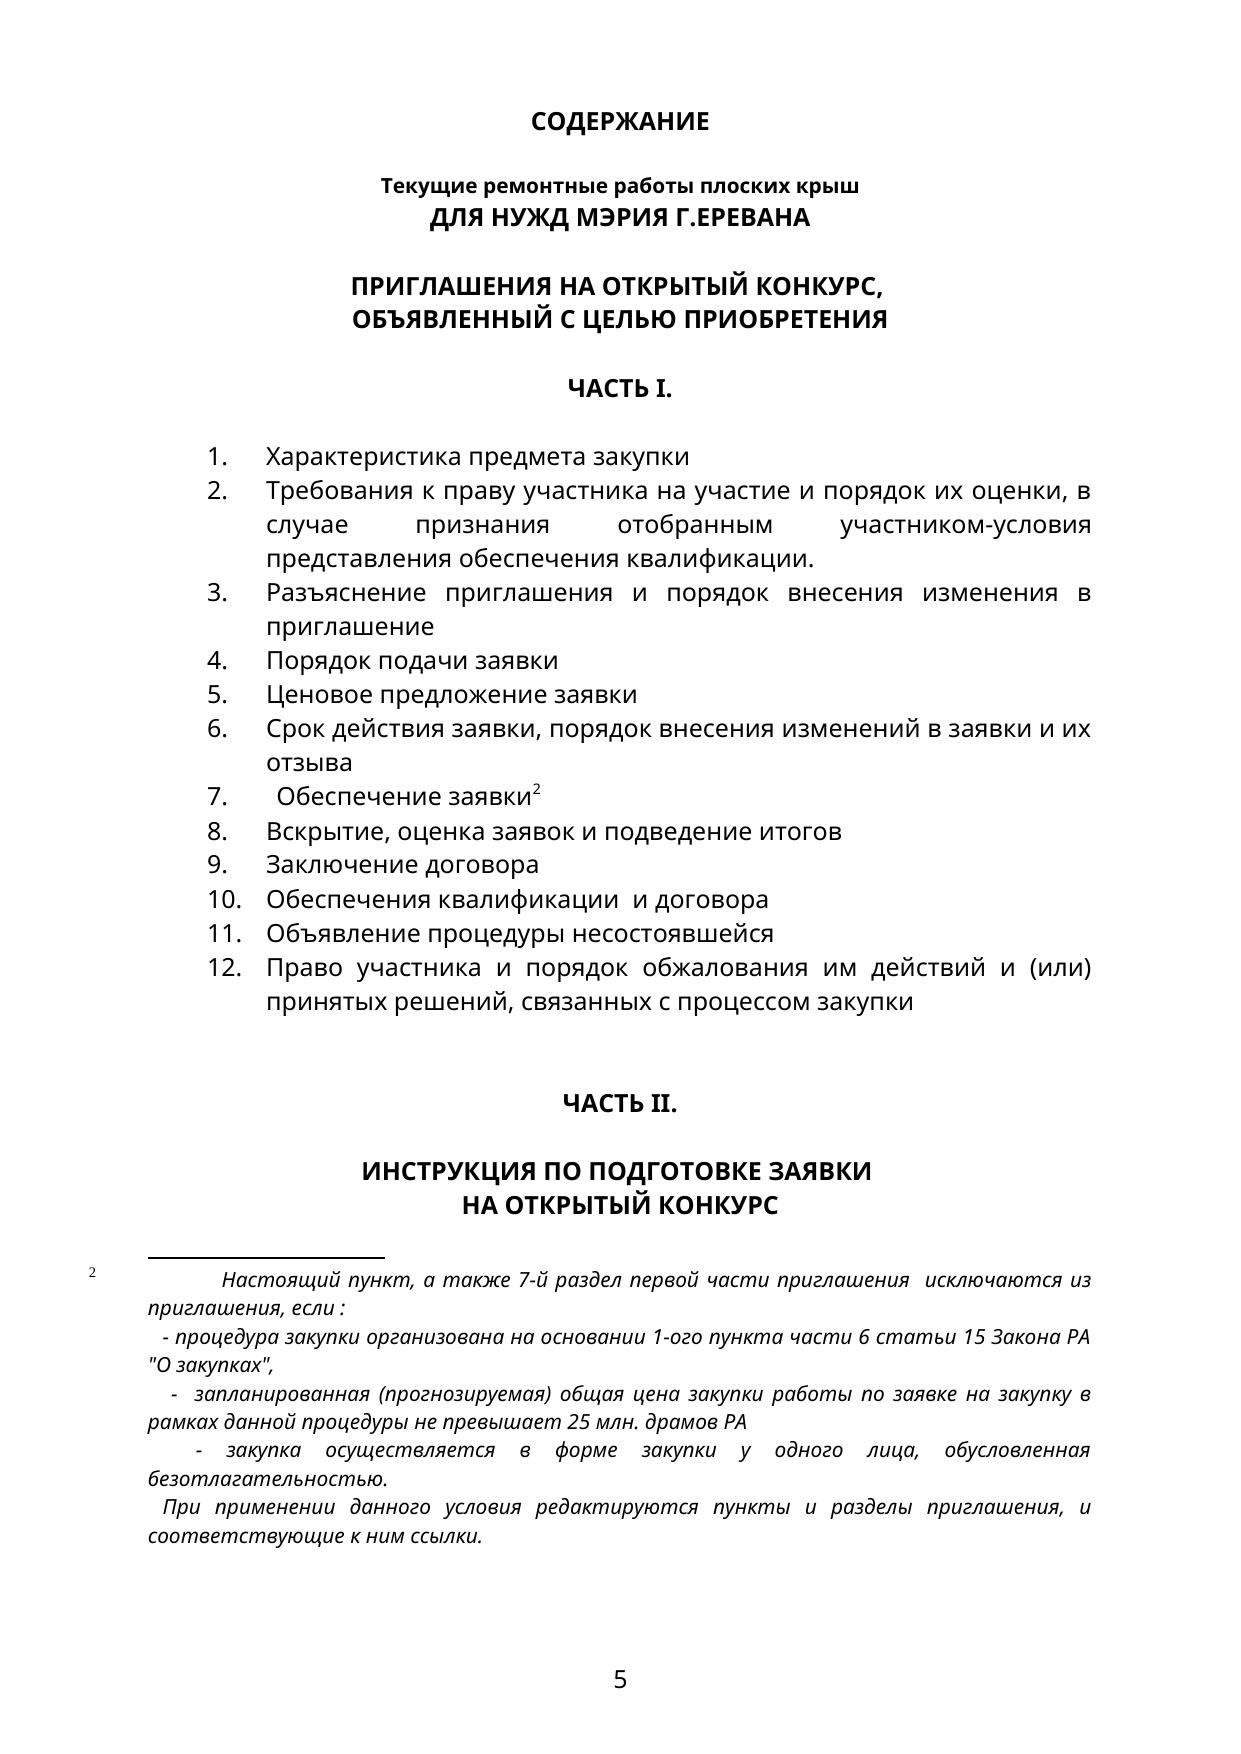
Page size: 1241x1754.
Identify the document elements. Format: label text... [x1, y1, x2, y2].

text 2. Требования к праву участника на участие и порядок их оценки, в случае признания отобранным участником-условия представления обеспечения квалификации. [207, 472, 1092, 575]
text ЧАСТЬ II. [148, 1086, 1092, 1120]
text 7. Обеспечение заявки [207, 779, 1092, 813]
text 11. Объявление процедуры несостоявшейся [207, 915, 1092, 949]
text 6. Срок действия заявки, порядок внесения изменений в заявки и их отзыва [207, 711, 1092, 779]
text Текущие ремонтные работы плоских крыш [148, 172, 1092, 200]
text ИНСТРУКЦИЯ ПО ПОДГОТОВКЕ ЗАЯВКИ НА ОТКРЫТЫЙ КОНКУРС [148, 1154, 1092, 1222]
text ЧАСТЬ I. [148, 370, 1092, 404]
text ПРИГЛАШЕНИЯ НА ОТКРЫТЫЙ КОНКУРС, ОБЪЯВЛЕННЫЙ С ЦЕЛЬЮ ПРИОБРЕТЕНИЯ [148, 268, 1092, 336]
text ДЛЯ НУЖД МЭРИЯ Г.ЕРЕВАНА [148, 200, 1092, 234]
text 12. Право участника и порядок обжалования им действий и (или) принятых решений, связанных с процессом закупки [207, 949, 1092, 1017]
text 4. Порядок подачи заявки [207, 643, 1092, 677]
text СОДЕРЖАНИЕ [148, 103, 1092, 137]
text 3. Разъяснение приглашения и порядок внесения изменения в приглашение [207, 575, 1092, 643]
text 10. Обеспечения квалификации и договора [207, 881, 1092, 915]
text 1. Характеристика предмета закупки [207, 438, 1092, 472]
text 5. Ценовое предложение заявки [207, 677, 1092, 711]
text 8. Вскрытие, оценка заявок и подведение итогов [207, 813, 1092, 847]
text 9. Заключение договора [207, 847, 1092, 881]
